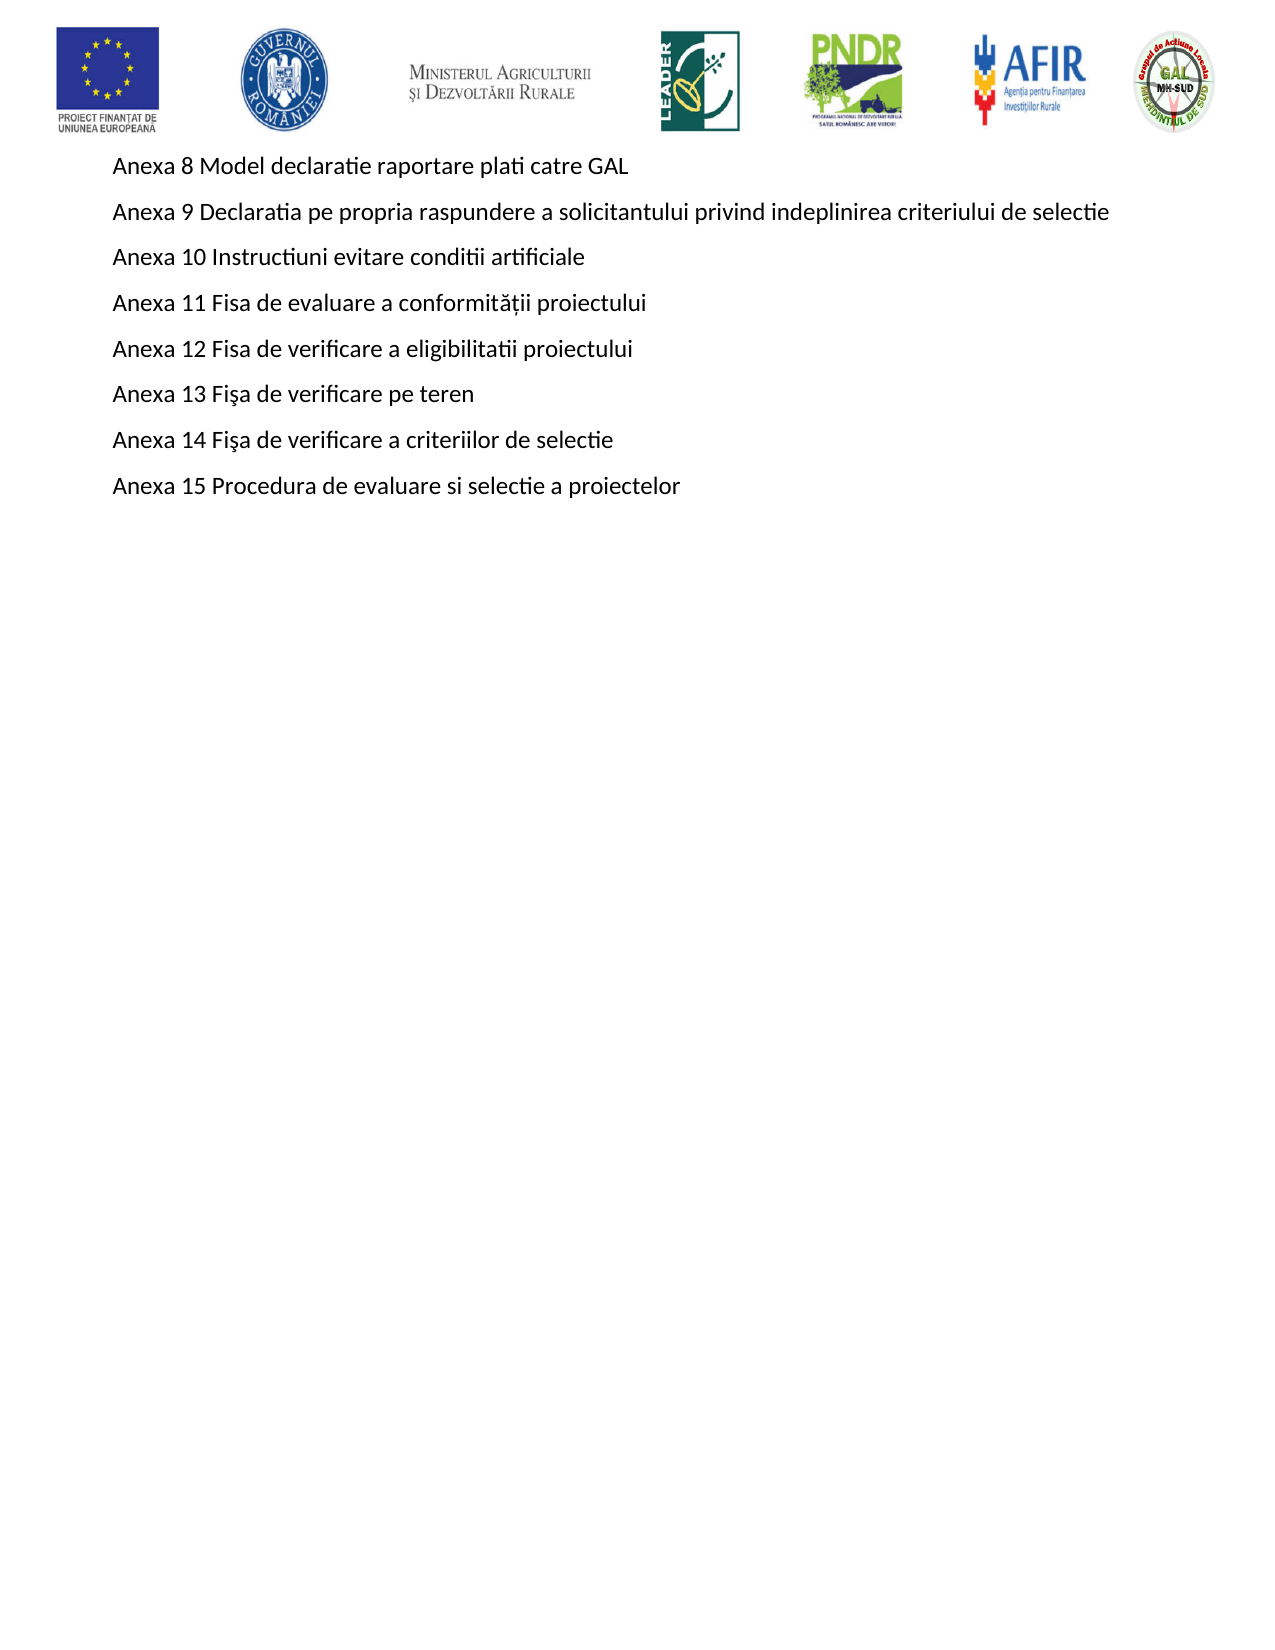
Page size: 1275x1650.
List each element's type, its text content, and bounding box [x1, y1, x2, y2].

text Anexa 13 Fişa de verificare pe teren [112, 379, 1162, 409]
text Anexa 15 Procedura de evaluare si selectie a proiectelor [112, 470, 1162, 501]
text Anexa 8 Model declaratie raportare plati catre GAL [112, 150, 1162, 181]
text Anexa 9 Declaratia pe propria raspundere a solicitantului privind indeplinirea criteriului de selectie [112, 196, 1162, 226]
text Anexa 12 Fisa de verificare a eligibilitatii proiectului [112, 333, 1162, 363]
text Anexa 11 Fisa de evaluare a conformității proiectului [112, 287, 1162, 318]
picture [27, 19, 1235, 132]
text Anexa 10 Instructiuni evitare conditii artificiale [112, 241, 1162, 272]
text Anexa 14 Fişa de verificare a criteriilor de selectie [112, 424, 1162, 455]
